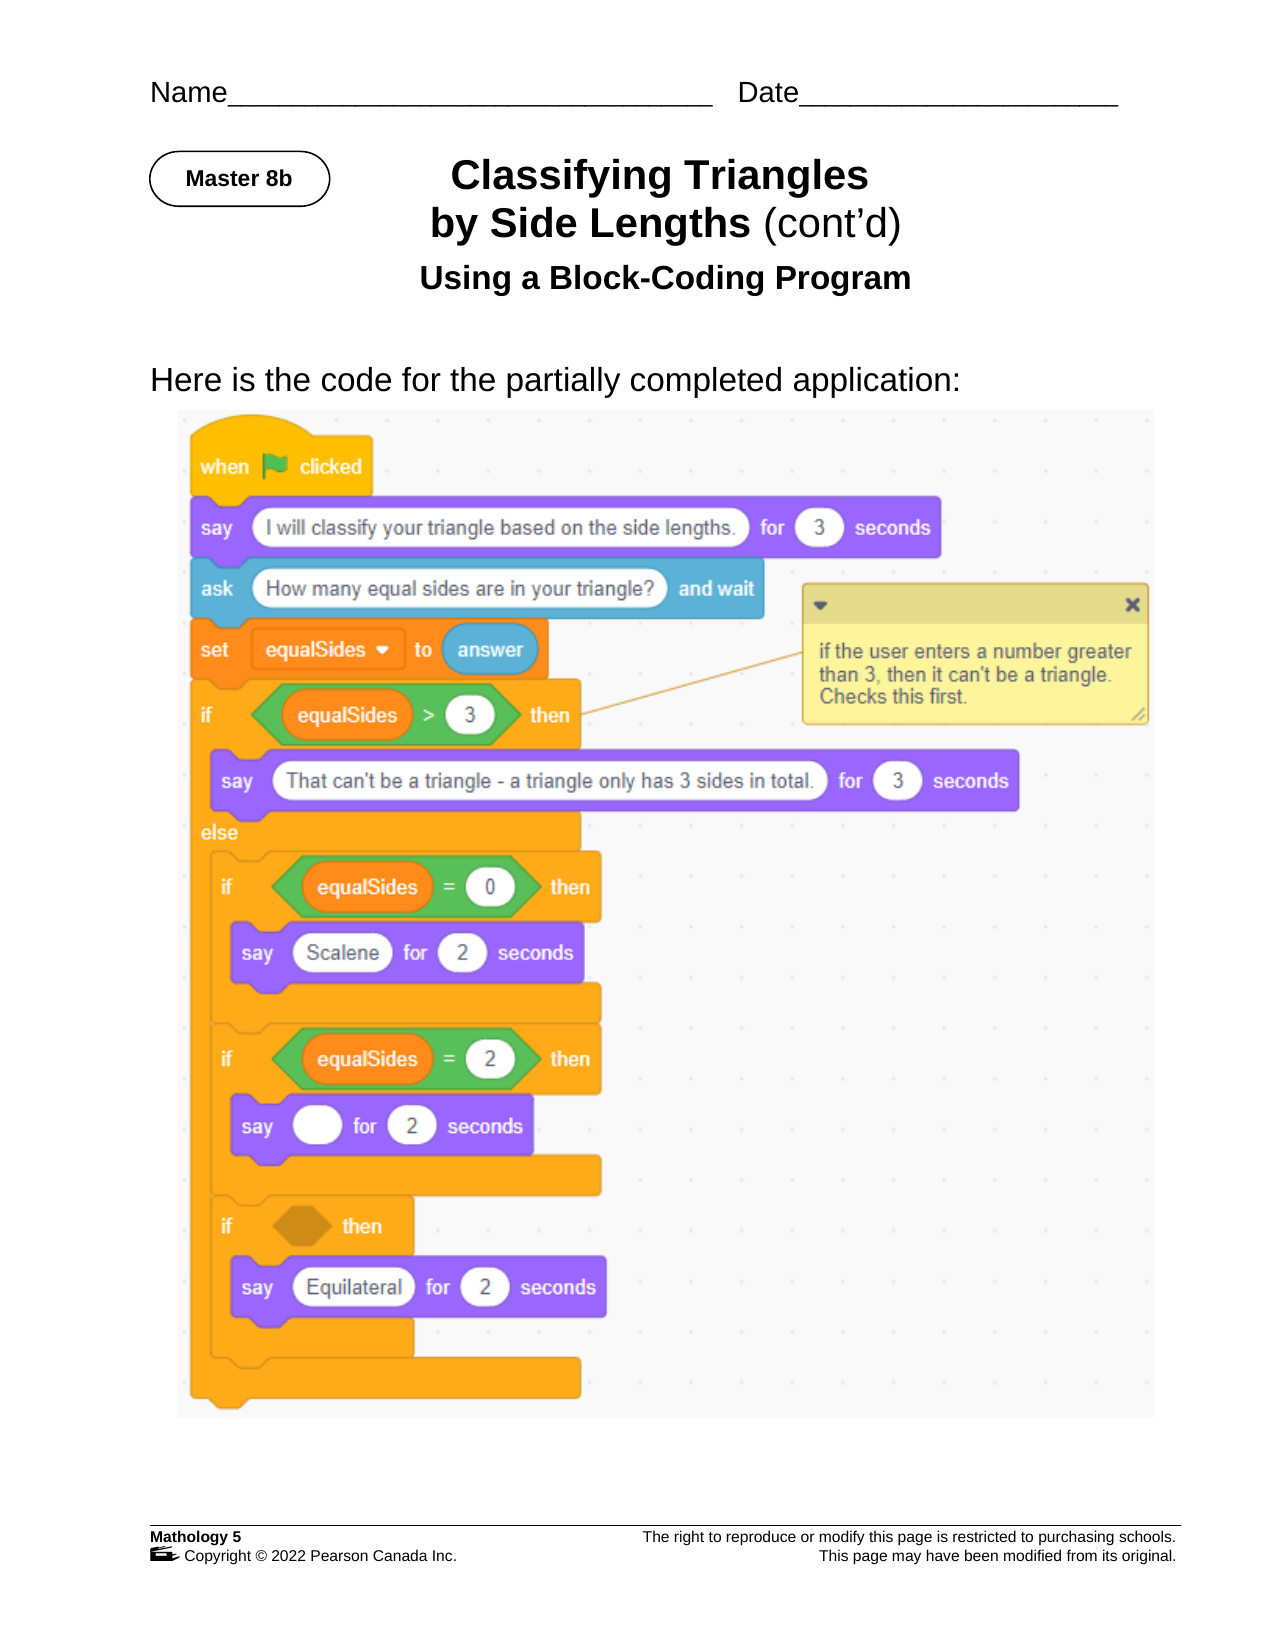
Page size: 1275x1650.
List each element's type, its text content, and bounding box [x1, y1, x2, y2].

text Classifying Triangles by Side Lengths (cont’d) [150, 150, 1181, 246]
text Using a Block-Coding Program [150, 258, 1181, 297]
text Here is the code for the partially completed application: [150, 360, 1181, 398]
picture [150, 1546, 180, 1561]
picture [177, 410, 1154, 1418]
